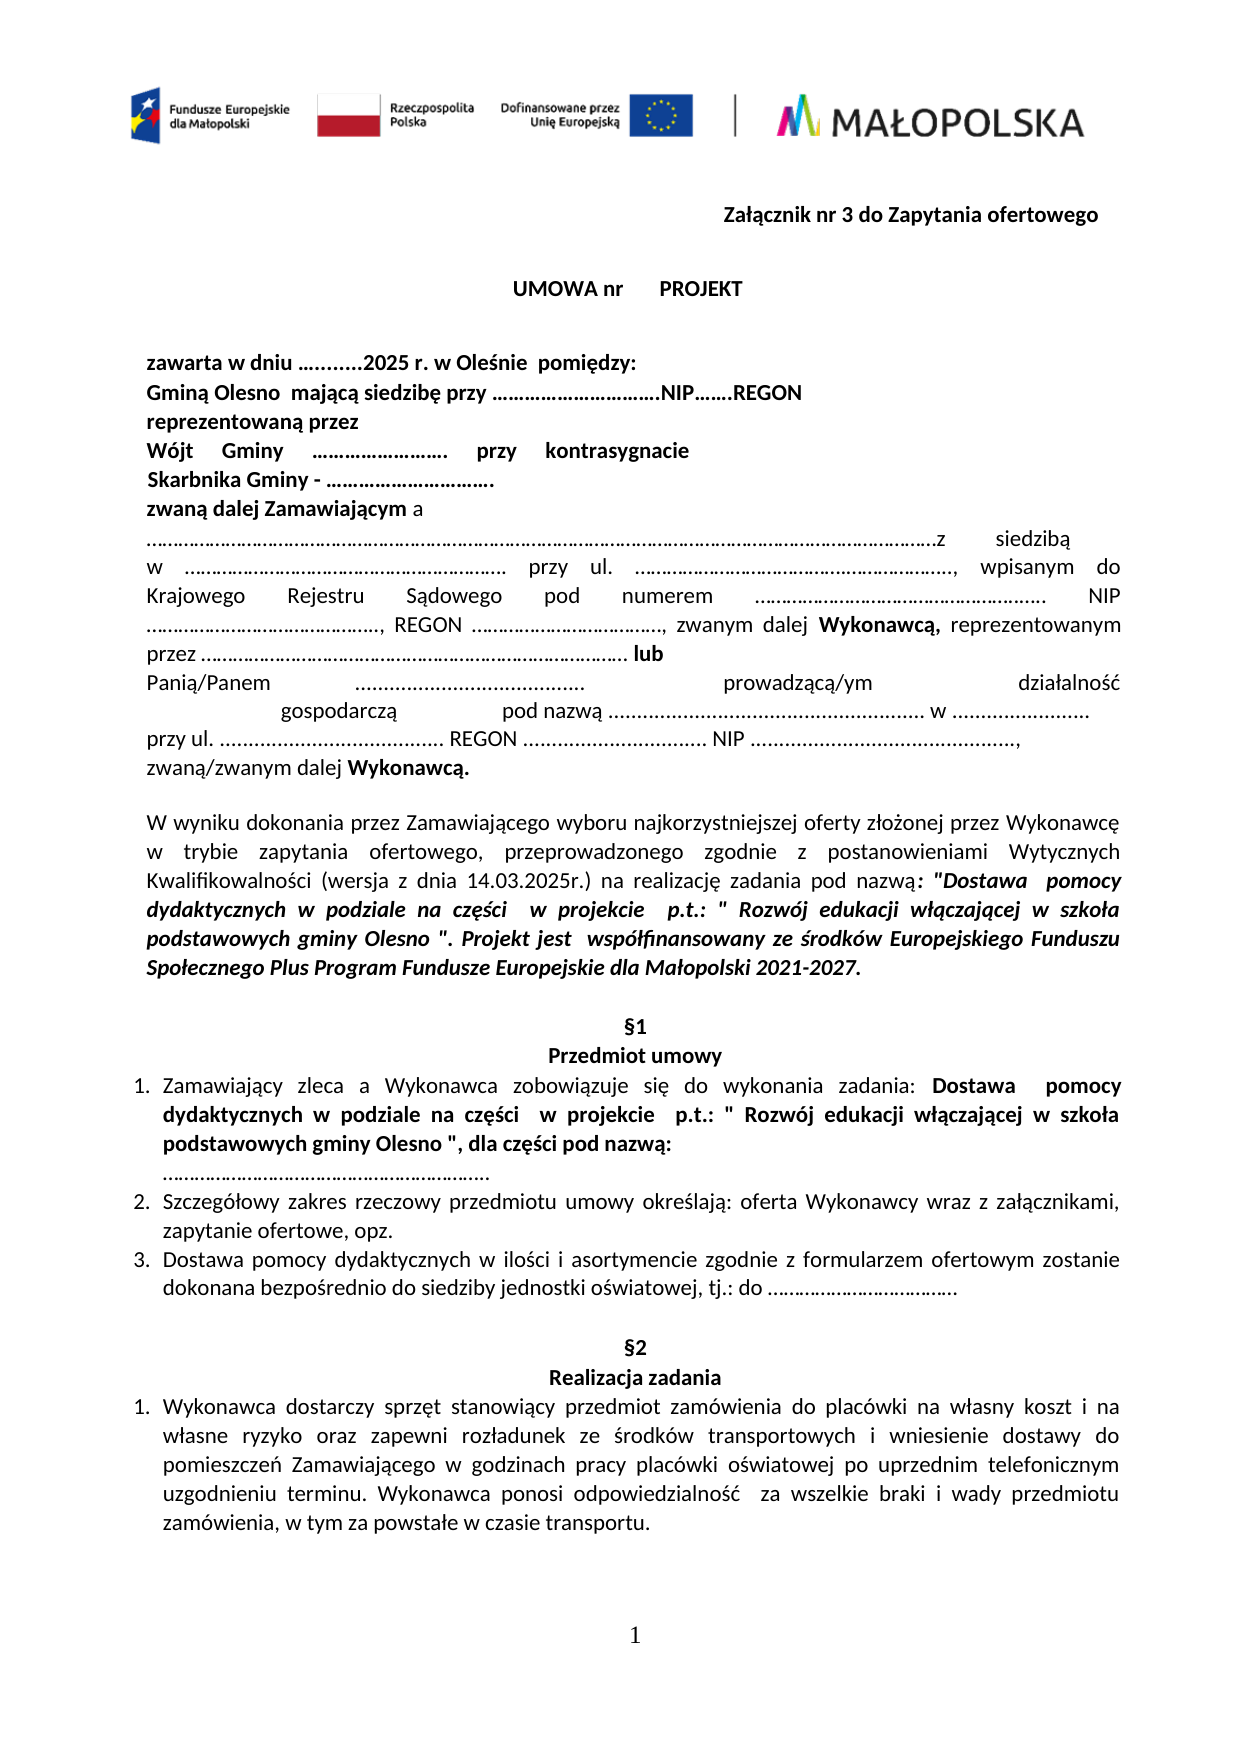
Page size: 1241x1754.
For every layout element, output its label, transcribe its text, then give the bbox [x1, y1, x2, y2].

text Panią/Panem ........................................ prowadzącą/ym działalność gospodarczą pod nazwą ....................................................... w ........................ przy ul. ....................................... REGON ................................ NIP .............................................., [146, 668, 1123, 752]
subtitle §1 [221, 1012, 1049, 1040]
text Wójt Gminy ……………………. przy kontrasygnacie Skarbnika Gminy - …………………………. [146, 436, 690, 493]
list Zamawiający zleca a Wykonawca zobowiązuje się do wykonania zadania: Dostawa pomocy dydaktycznych w podziale na części w projekcie p.t.: " Rozwój edukacji włączającej w szkoła podstawowych gminy Olesno ", dla części pod nazwą: [133, 1072, 1122, 1157]
text Gminą Olesno mającą siedzibę przy ………………………….NIP…….REGON [146, 378, 1122, 406]
list Dostawa pomocy dydaktycznych w ilości i asortymencie zgodnie z formularzem ofertowym zostanie dokonana bezpośrednio do siedziby jednostki oświatowej, tj.: do ……………………………… [133, 1245, 1122, 1302]
text zwaną/zwanym dalej Wykonawcą. [146, 753, 1122, 781]
list Szczegółowy zakres rzeczowy przedmiotu umowy określają: oferta Wykonawcy wraz z załącznikami, zapytanie ofertowe, opz. [133, 1187, 1122, 1244]
list Wykonawca dostarczy sprzęt stanowiący przedmiot zamówienia do placówki na własny koszt i na własne ryzyko oraz zapewni rozładunek ze środków transportowych i wniesienie dostawy do pomieszczeń Zamawiającego w godzinach pracy placówki oświatowej po uprzednim telefonicznym uzgodnieniu terminu. Wykonawca ponosi odpowiedzialność za wszelkie braki i wady przedmiotu zamówienia, w tym za powstałe w czasie transportu. [133, 1392, 1122, 1536]
list …………………………………………………….. [163, 1158, 1122, 1186]
text UMOWA nr PROJEKT [133, 274, 1122, 302]
subtitle §2 [221, 1333, 1049, 1361]
subtitle Przedmiot umowy [221, 1042, 1049, 1070]
text Załącznik nr 3 do Zapytania ofertowego [436, 200, 1122, 228]
text W wyniku dokonania przez Zamawiającego wyboru najkorzystniejszej oferty złożonej przez Wykonawcę w trybie zapytania ofertowego, przeprowadzonego zgodnie z postanowieniami Wytycznych Kwalifikowalności (wersja z dnia 14.03.2025r.) na realizację zadania pod nazwą: "Dostawa pomocy dydaktycznych w podziale na części w projekcie p.t.: " Rozwój edukacji włączającej w szkoła podstawowych gminy Olesno ". Projekt jest współfinansowany ze środków Europejskiego Funduszu Społecznego Plus Program Fundusze Europejskie dla Małopolski 2021-2027. [146, 808, 1122, 981]
picture [118, 73, 1099, 158]
text zwaną dalej Zamawiającym a [146, 494, 1122, 522]
text reprezentowaną przez [146, 407, 1122, 435]
text zawarta w dniu …........2025 r. w Oleśnie pomiędzy: [146, 348, 1122, 376]
subtitle Realizacja zadania [221, 1363, 1049, 1391]
text ……………………………………………………………………………………………………………………………………z siedzibą w ……………………………………………………. przy ul. ………………………………….……………….., wpisanym do Krajowego Rejestru Sądowego pod numerem …………………………………………..….. NIP …………………………………….., REGON ………………………………, zwanym dalej Wykonawcą, reprezentowanym przez ……………………………………………………………………… lub [146, 524, 1122, 667]
